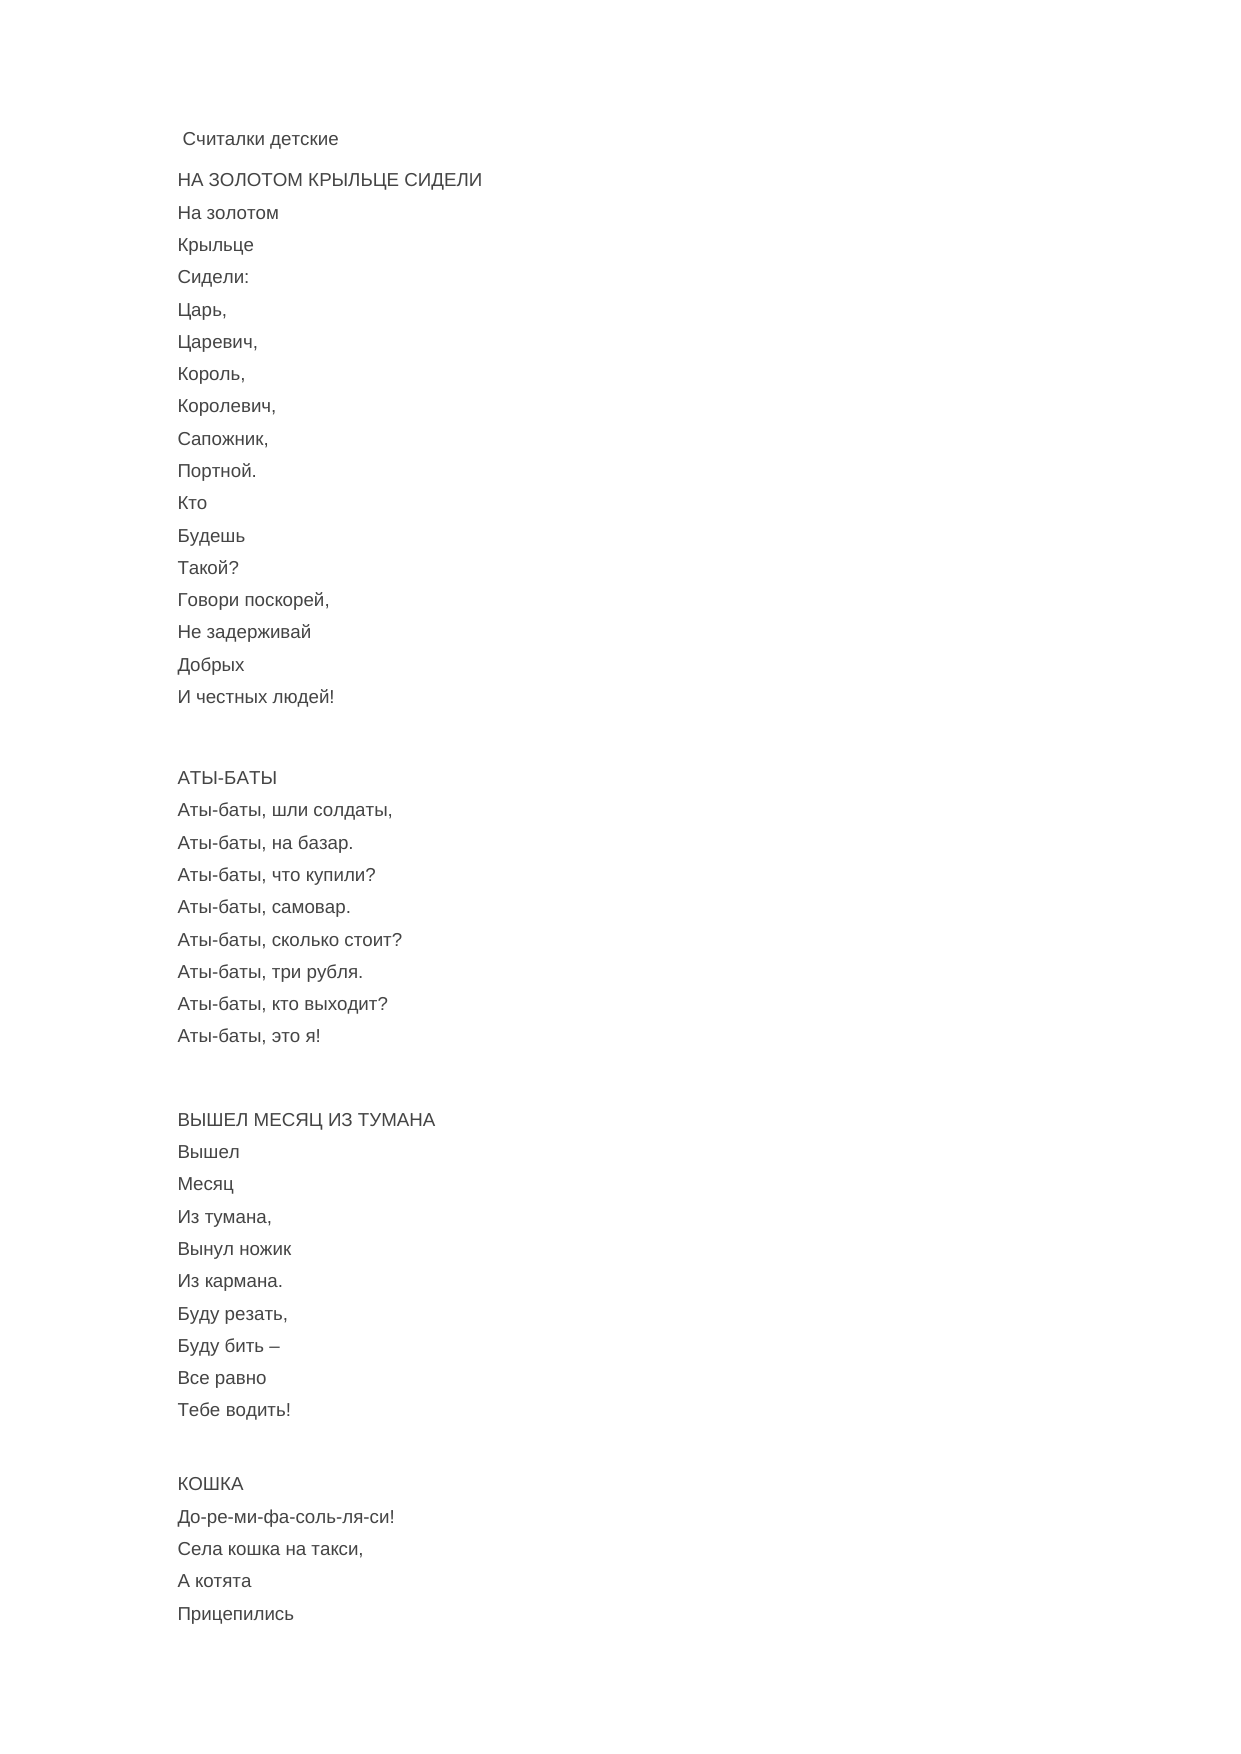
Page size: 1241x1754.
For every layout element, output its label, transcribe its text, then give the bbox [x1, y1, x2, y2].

text ВЫШЕЛ МЕСЯЦ ИЗ ТУМАНА Вышел Месяц Из тумана, Вынул ножик Из кармана. Буду резать, Буду бить – Все равно Тебе водить! [177, 1109, 1152, 1421]
text НА ЗОЛОТОМ КРЫЛЬЦЕ СИДЕЛИ На золотом Крыльце Сидели: Царь, Царевич, Король, Королевич, Сапожник, Портной. Кто Будешь Такой? Говори поскорей, Не задерживай Добрых И честных людей! [177, 169, 1152, 707]
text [177, 1441, 1152, 1624]
text АТЫ-БАТЫ Аты-баты, шли солдаты, Аты-баты, на базар. Аты-баты, что купили? Аты-баты, самовар. Аты-баты, сколько стоит? Аты-баты, три рубля. Аты-баты, кто выходит? Аты-баты, это я! [177, 727, 1152, 1047]
text Считалки детские [177, 127, 1152, 149]
